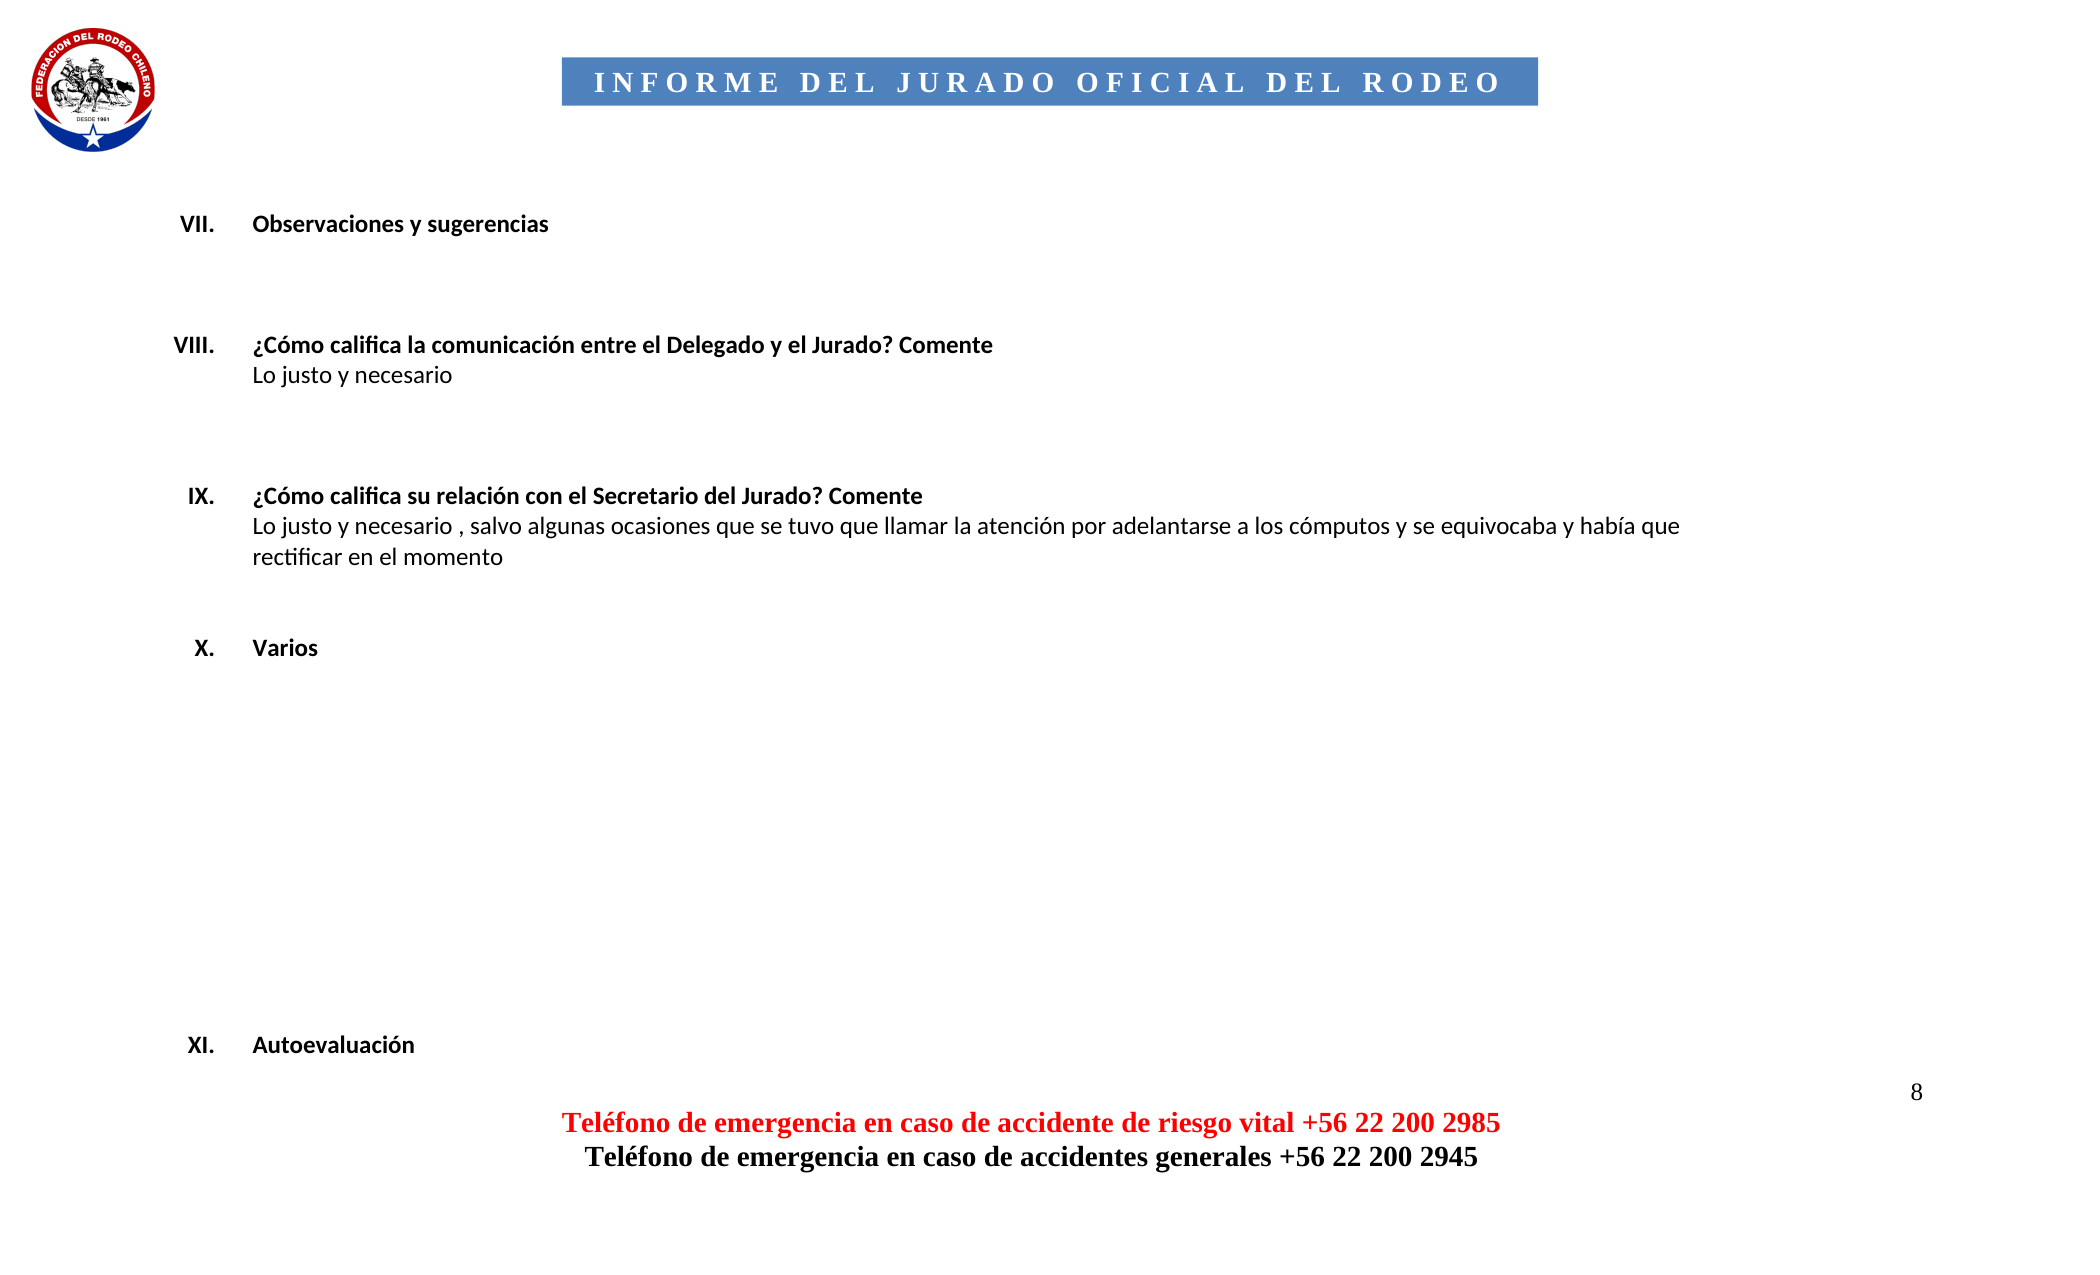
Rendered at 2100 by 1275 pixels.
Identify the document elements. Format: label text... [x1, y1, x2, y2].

list ¿Cómo califica su relación con el Secretario del Jurado? Comente [215, 480, 1716, 510]
list Observaciones y sugerencias [215, 209, 1716, 239]
text Lo justo y necesario , salvo algunas ocasiones que se tuvo que llamar la atención por adelantarse a los cómputos y se equivocaba y había que rectificar en el momento [252, 510, 1716, 571]
list Varios [215, 632, 1716, 663]
list Autoevaluación [215, 1029, 1716, 1060]
list ¿Cómo califica la comunicación entre el Delegado y el Jurado? Comente [215, 329, 1716, 359]
picture [31, 28, 155, 152]
text Lo justo y necesario [252, 359, 1716, 390]
